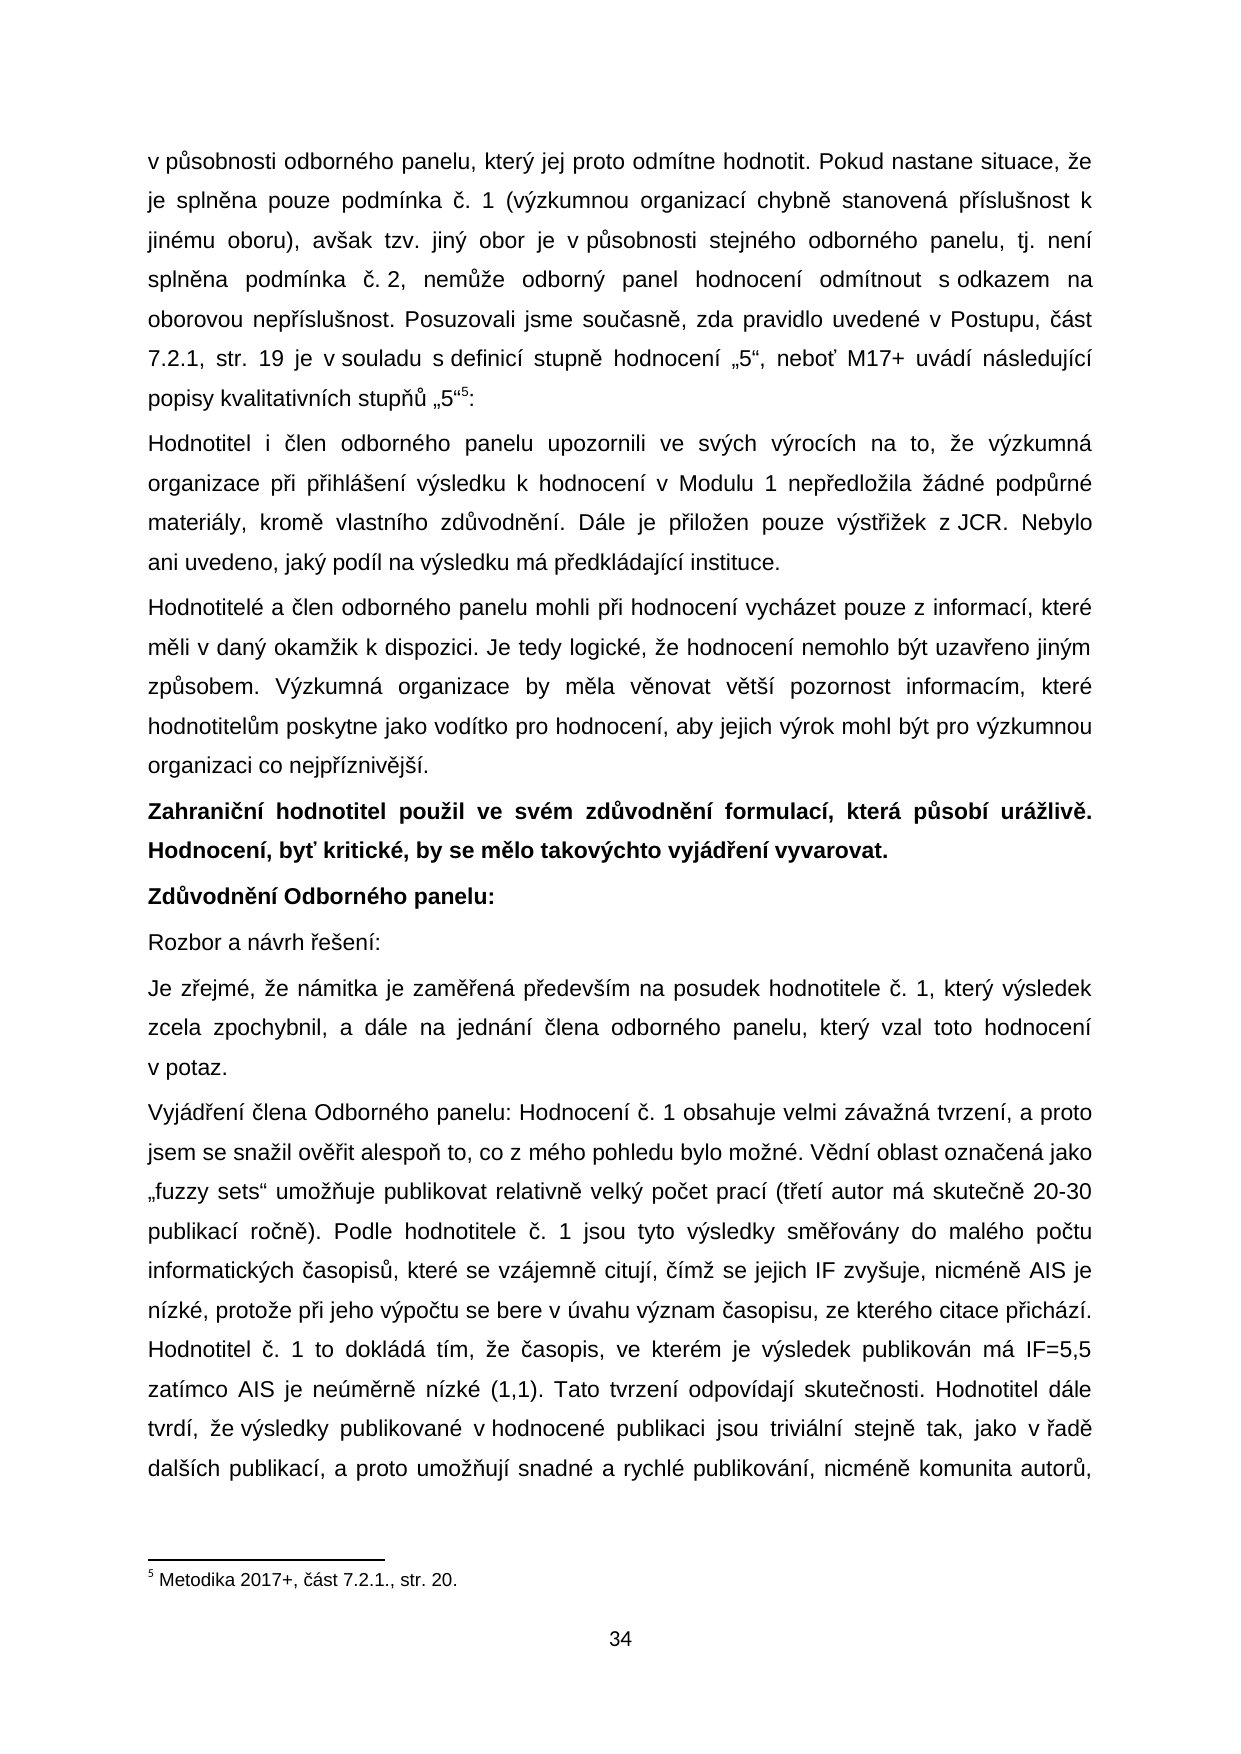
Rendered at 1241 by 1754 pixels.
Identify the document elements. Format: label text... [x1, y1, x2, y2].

text Je zřejmé, že námitka je zaměřená především na posudek hodnotitele č. 1, který výsledek zcela zpochybnil, a dále na jednání člena odborného panelu, který vzal toto hodnocení v potaz. [148, 975, 1093, 1080]
text Zdůvodnění Odborného panelu: [148, 883, 1093, 909]
text Rozbor a návrh řešení: [148, 929, 1093, 955]
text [148, 1099, 1093, 1481]
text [148, 148, 1093, 411]
text Zahraniční hodnotitel použil ve svém zdůvodnění formulací, která působí urážlivě. Hodnocení, byť kritické, by se mělo takovýchto vyjádření vyvarovat. [148, 798, 1093, 864]
text Hodnotitel i člen odborného panelu upozornili ve svých výrocích na to, že výzkumná organizace při přihlášení výsledku k hodnocení v Modulu 1 nepředložila žádné podpůrné materiály, kromě vlastního zdůvodnění. Dále je přiložen pouze výstřižek z JCR. Nebylo ani uvedeno, jaký podíl na výsledku má předkládající instituce. [148, 430, 1093, 575]
text Hodnotitelé a člen odborného panelu mohli při hodnocení vycházet pouze z informací, které měli v daný okamžik k dispozici. Je tedy logické, že hodnocení nemohlo být uzavřeno jiným způsobem. Výzkumná organizace by měla věnovat větší pozornost informacím, které hodnotitelům poskytne jako vodítko pro hodnocení, aby jejich výrok mohl být pro výzkumnou organizaci co nejpříznivější. [148, 594, 1093, 779]
